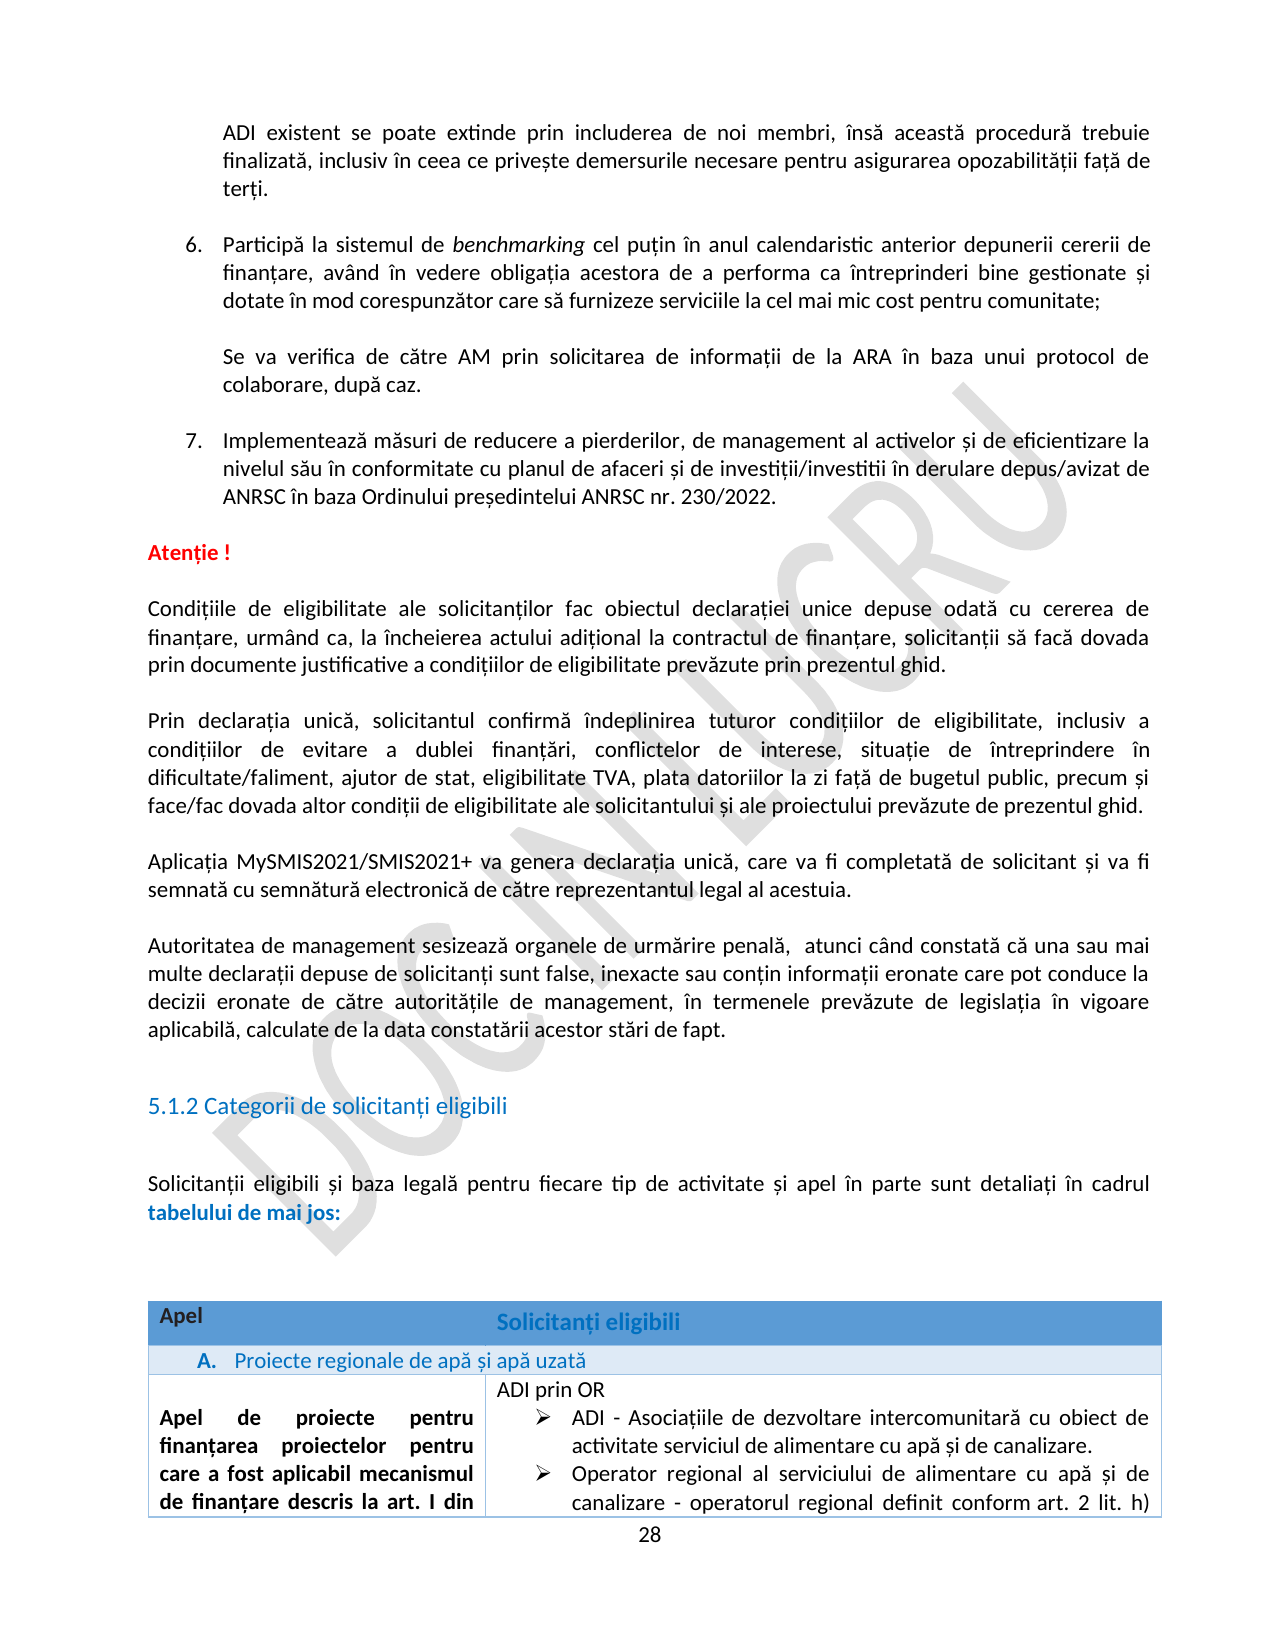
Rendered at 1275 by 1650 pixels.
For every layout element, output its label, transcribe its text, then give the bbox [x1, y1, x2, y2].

subtitle 5.1.2 Categorii de solicitanți eligibili [148, 1090, 1152, 1120]
list Participă la sistemul de benchmarking cel puțin în anul calendaristic anterior depunerii cererii de finanțare, având în vedere obligația acestora de a performa ca întreprinderi bine gestionate și dotate în mod corespunzător care să furnizeze serviciile la cel mai mic cost pentru comunitate; [185, 230, 1152, 314]
text Solicitanții eligibili și baza legală pentru fiecare tip de activitate și apel în parte sunt detaliați în cadrul tabelului de mai jos: [148, 1169, 1152, 1226]
text Prin declarația unică, solicitantul confirmă îndeplinirea tuturor condițiilor de eligibilitate, inclusiv a condițiilor de evitare a dublei finanțări, conflictelor de interese, situație de întreprindere în dificultate/faliment, ajutor de stat, eligibilitate TVA, plata datoriilor la zi față de bugetul public, precum și face/fac dovada altor condiții de eligibilitate ale solicitantului și ale proiectului prevăzute de prezentul ghid. [148, 707, 1152, 819]
list ADI existent se poate extinde prin includerea de noi membri, însă această procedură trebuie finalizată, inclusiv în ceea ce privește demersurile necesare pentru asigurarea opozabilității față de terți. [223, 118, 1152, 202]
table_header Solicitanți eligibili [486, 1302, 1161, 1345]
list Implementează măsuri de reducere a pierderilor, de management al activelor și de eficientizare la nivelul său în conformitate cu planul de afaceri și de investiții/investitii în derulare depus/avizat de ANRSC în baza Ordinului președintelui ANRSC nr. 230/2022. [185, 426, 1152, 511]
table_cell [486, 1375, 1161, 1516]
table_cell Proiecte regionale de apă şi apă uzată [149, 1346, 1161, 1374]
text Aplicația MySMIS2021/SMIS2021+ va genera declarația unică, care va fi completată de solicitant și va fi semnată cu semnătură electronică de către reprezentantul legal al acestuia. [148, 847, 1152, 903]
text Atenție ! [148, 538, 1152, 567]
table_header Apel [149, 1302, 485, 1345]
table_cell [149, 1375, 485, 1516]
text Condițiile de eligibilitate ale solicitanților fac obiectul declarației unice depuse odată cu cererea de finanțare, urmând ca, la încheierea actului adițional la contractul de finanțare, solicitanții să facă dovada prin documente justificative a condițiilor de eligibilitate prevăzute prin prezentul ghid. [148, 594, 1152, 679]
text Autoritatea de management sesizează organele de urmărire penală, atunci când constată că una sau mai multe declarații depuse de solicitanți sunt false, inexacte sau conțin informații eronate care pot conduce la decizii eronate de către autoritățile de management, în termenele prevăzute de legislația în vigoare aplicabilă, calculate de la data constatării acestor stări de fapt. [148, 931, 1152, 1043]
list Se va verifica de către AM prin solicitarea de informații de la ARA în baza unui protocol de colaborare, după caz. [223, 342, 1152, 398]
